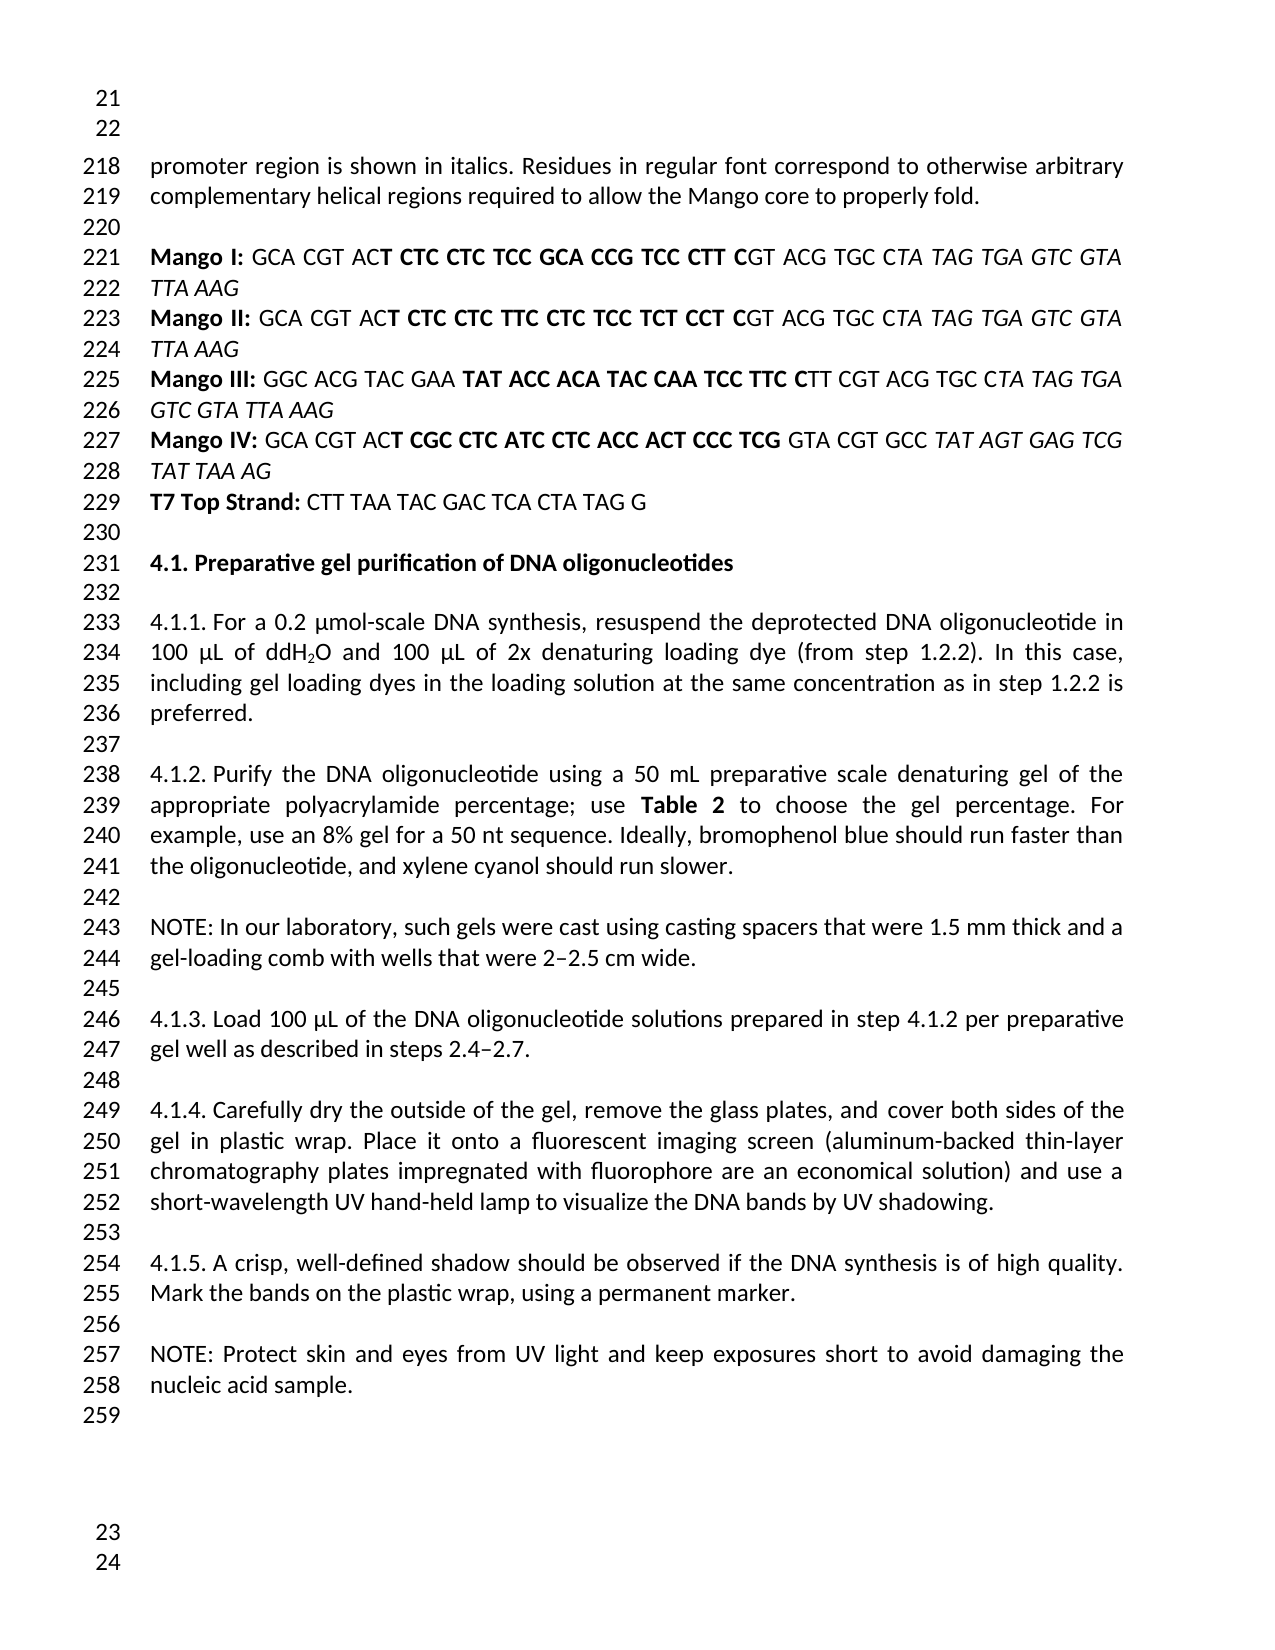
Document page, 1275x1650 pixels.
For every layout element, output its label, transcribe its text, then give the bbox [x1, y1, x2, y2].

text NOTE: Protect skin and eyes from UV light and keep exposures short to avoid damaging the nucleic acid sample. [150, 1338, 1125, 1399]
list For a 0.2 µmol-scale DNA synthesis, resuspend the deprotected DNA oligonucleotide in 100 µL of ddH2O and 100 µL of 2x denaturing loading dye (from step 1.2.2). In this case, including gel loading dyes in the loading solution at the same concentration as in step 1.2.2 is preferred. [150, 606, 1125, 728]
text NOTE: In our laboratory, such gels were cast using casting spacers that were 1.5 mm thick and a gel-loading comb with wells that were 2–2.5 cm wide. [150, 911, 1125, 972]
subtitle Mango IV: GCA CGT ACT CGC CTC ATC CTC ACC ACT CCC TCG GTA CGT GCC TAT AGT GAG TCG TAT TAA AG [150, 425, 1125, 486]
list Purify the DNA oligonucleotide using a 50 mL preparative scale denaturing gel of the appropriate polyacrylamide percentage; use Table 2 to choose the gel percentage. For example, use an 8% gel for a 50 nt sequence. Ideally, bromophenol blue should run faster than the oligonucleotide, and xylene cyanol should run slower. [150, 759, 1125, 881]
list Load 100 µL of the DNA oligonucleotide solutions prepared in step 4.1.2 per preparative gel well as described in steps 2.4–2.7. [150, 1003, 1125, 1064]
subtitle Mango II: GCA CGT ACT CTC CTC TTC CTC TCC TCT CCT CGT ACG TGC CTA TAG TGA GTC GTA TTA AAG [150, 303, 1125, 364]
subtitle Preparative gel purification of DNA oligonucleotides [150, 547, 1125, 577]
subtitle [150, 150, 1125, 211]
subtitle T7 Top Strand: CTT TAA TAC GAC TCA CTA TAG G [150, 486, 1125, 516]
list A crisp, well-defined shadow should be observed if the DNA synthesis is of high quality. Mark the bands on the plastic wrap, using a permanent marker. [150, 1247, 1125, 1308]
subtitle Mango I: GCA CGT ACT CTC CTC TCC GCA CCG TCC CTT CGT ACG TGC CTA TAG TGA GTC GTA TTA AAG [150, 242, 1125, 303]
subtitle Mango III: GGC ACG TAC GAA TAT ACC ACA TAC CAA TCC TTC CTT CGT ACG TGC CTA TAG TGA GTC GTA TTA AAG [150, 364, 1125, 425]
list Carefully dry the outside of the gel, remove the glass plates, and cover both sides of the gel in plastic wrap. Place it onto a fluorescent imaging screen (aluminum-backed thin-layer chromatography plates impregnated with fluorophore are an economical solution) and use a short-wavelength UV hand-held lamp to visualize the DNA bands by UV shadowing. [150, 1094, 1125, 1216]
